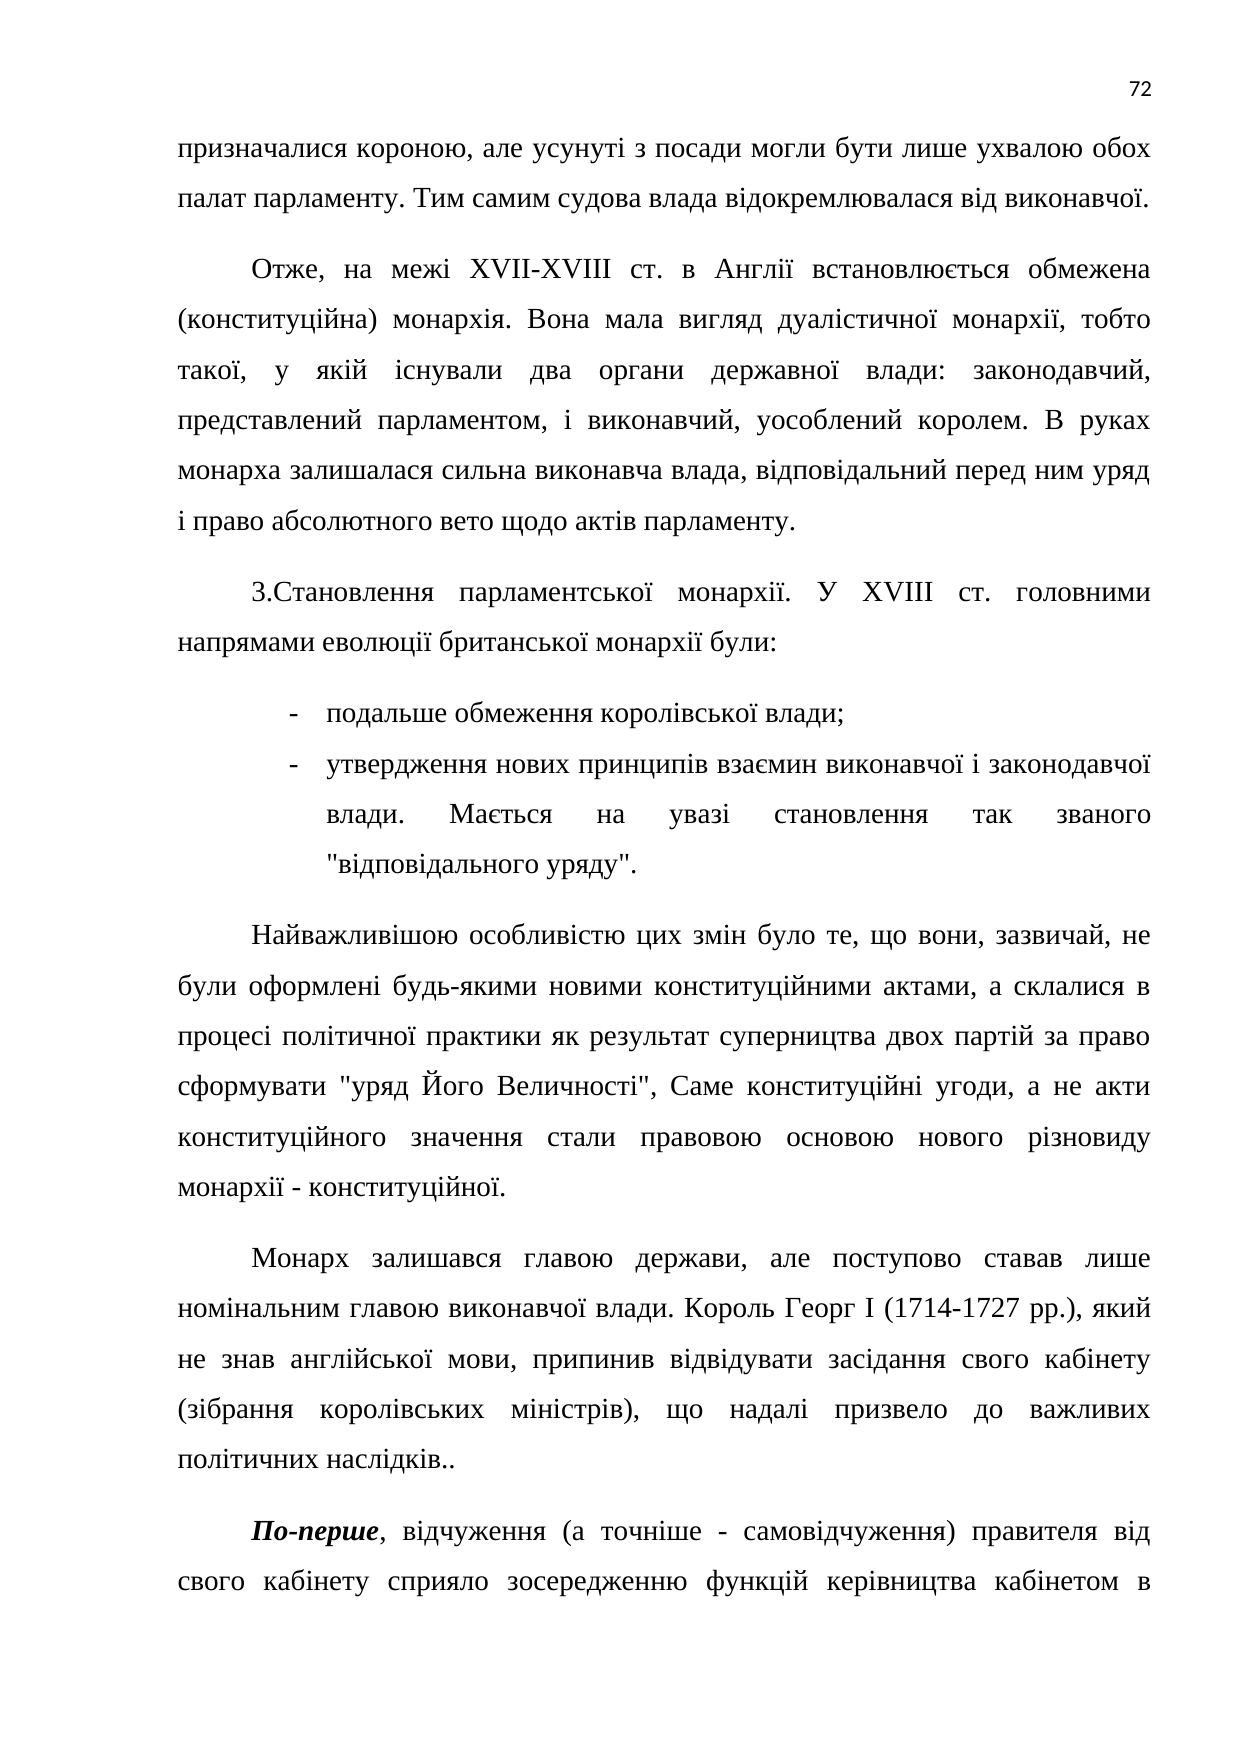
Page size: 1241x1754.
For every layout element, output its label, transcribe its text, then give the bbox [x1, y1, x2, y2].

text Монарх залишався главою держави, але поступово ставав лише номінальним главою виконавчої влади. Король Георг І (1714-1727 pp.), який не знав англійської мови, припинив відвідувати засідання свого кабінету (зібрання королівських міністрів), що надалі призвело до важливих політичних наслідків.. [177, 1240, 1152, 1475]
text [177, 1513, 1152, 1596]
list утвердження нових принципів взаємин виконавчої і законодавчої влади. Мається на увазі становлення так званого "відповідального уряду". [288, 746, 1152, 880]
list подальше обмеження королівської влади; [288, 695, 1152, 729]
text Найважливішою особливістю цих змін було те, що вони, зазвичай, не були оформлені будь-якими новими конституційними актами, а склалися в процесі політичної практики як результат суперництва двох партій за право сформувати "уряд Його Величності", Саме конституційні угоди, а не акти конституційного значення стали правовою основою нового різновиду монархії - конституційної. [177, 917, 1152, 1203]
text Отже, на межі XVII-XVIII ст. в Англії встановлюється обмежена (конституційна) монархія. Вона мала вигляд дуалістичної монархії, тобто такої, у якій існували два органи державної влади: законодавчий, представлений парламентом, і виконавчий, уособлений королем. В руках монарха залишалася сильна виконавча влада, відповідальний перед ним уряд і право абсолютного вето щодо актів парламенту. [177, 251, 1152, 536]
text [177, 130, 1152, 214]
text 3.Становлення парламентської монархії. У XVIII ст. головними напрямами еволюції британської монархії були: [177, 574, 1152, 658]
